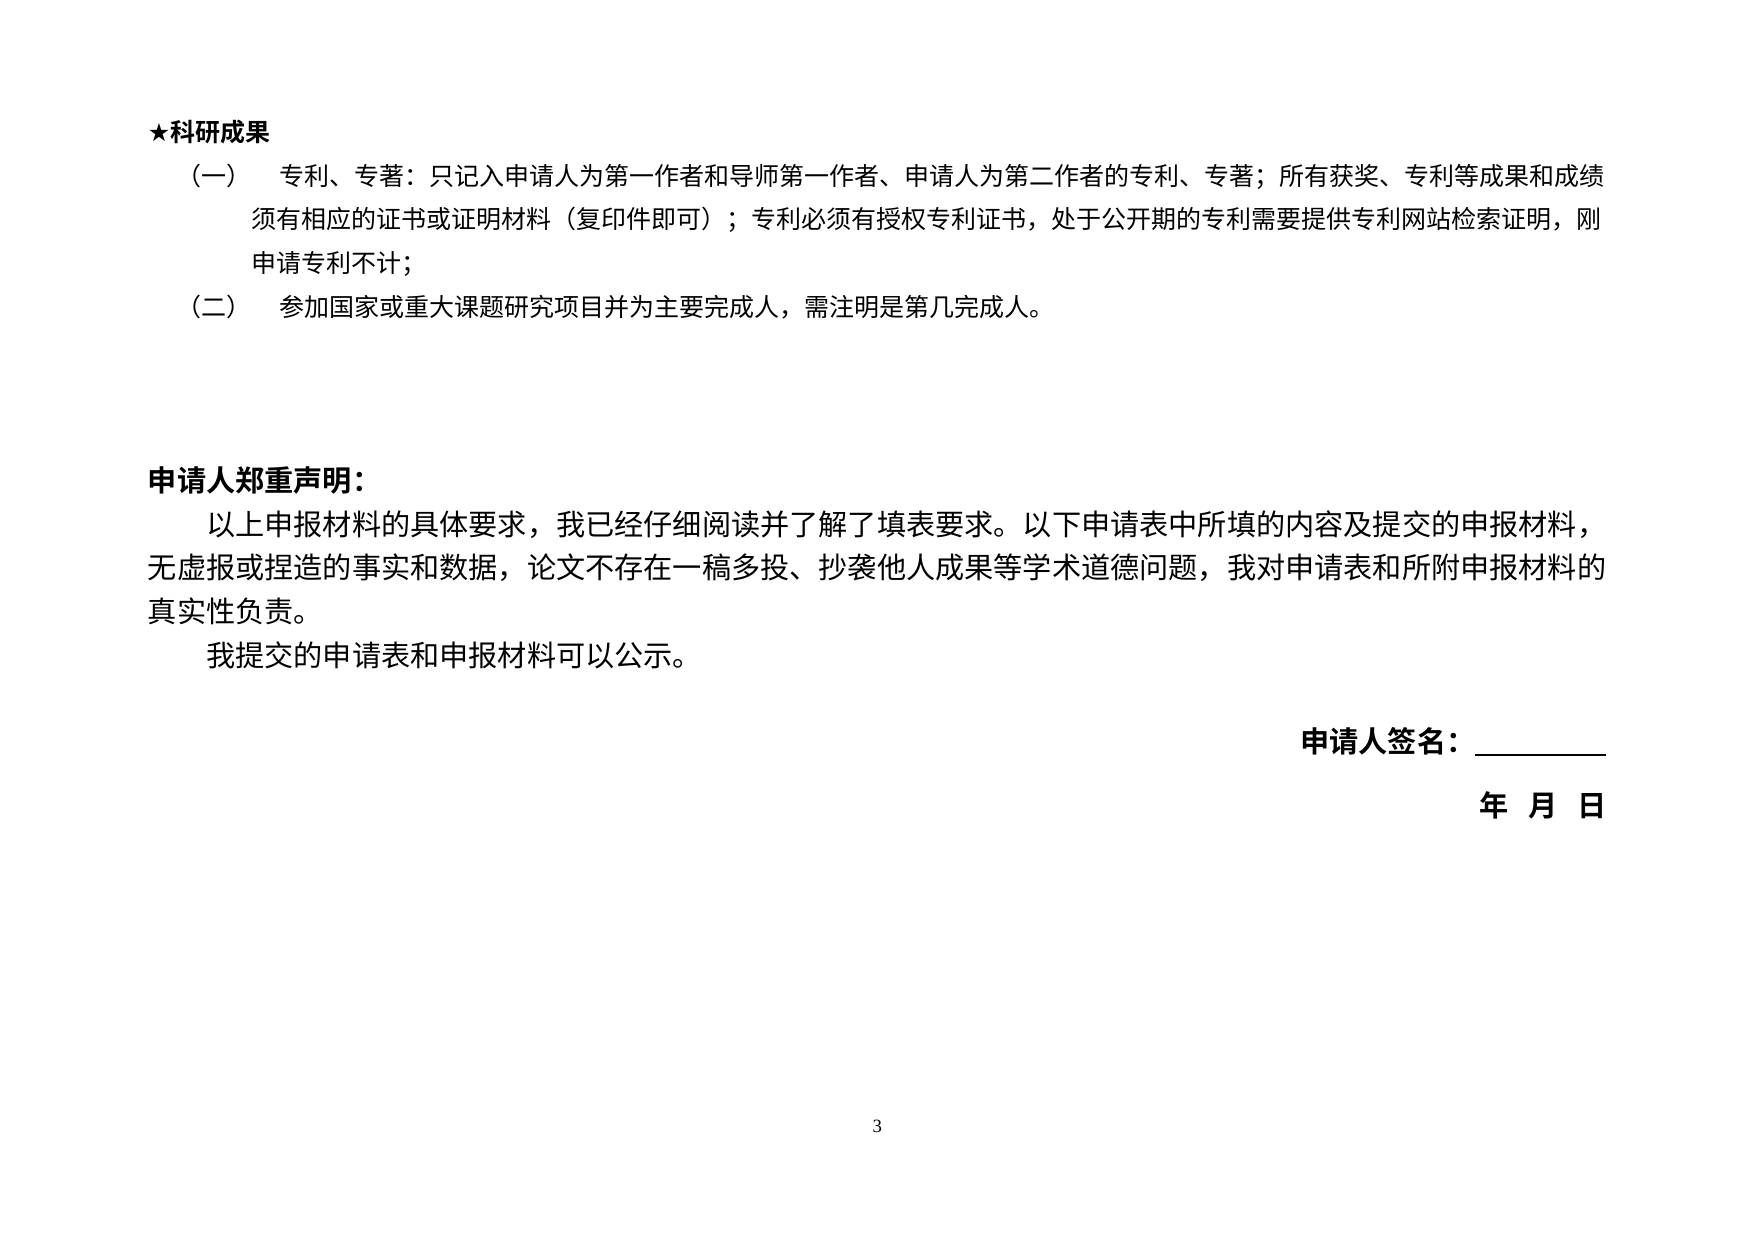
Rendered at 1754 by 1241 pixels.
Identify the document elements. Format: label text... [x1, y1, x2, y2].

text 申请人签名： [148, 719, 1606, 761]
text 以上申报材料的具体要求，我已经仔细阅读并了解了填表要求。以下申请表中所填的内容及提交的申报材料，无虚报或捏造的事实和数据，论文不存在一稿多投、抄袭他人成果等学术道德问题，我对申请表和所附申报材料的真实性负责。 [148, 500, 1606, 631]
text 我提交的申请表和申报材料可以公示。 [148, 631, 1606, 675]
list 参加国家或重大课题研究项目并为主要完成人，需注明是第几完成人。 [176, 281, 1606, 325]
text 年 月 日 [148, 782, 1606, 824]
list 专利、专著：只记入申请人为第一作者和导师第一作者、申请人为第二作者的专利、专著；所有获奖、专利等成果和成绩须有相应的证书或证明材料（复印件即可）；专利必须有授权专利证书，处于公开期的专利需要提供专利网站检索证明，刚申请专利不计； [176, 150, 1606, 281]
text ★科研成果 [148, 106, 1606, 150]
text 申请人郑重声明： [148, 456, 1606, 500]
